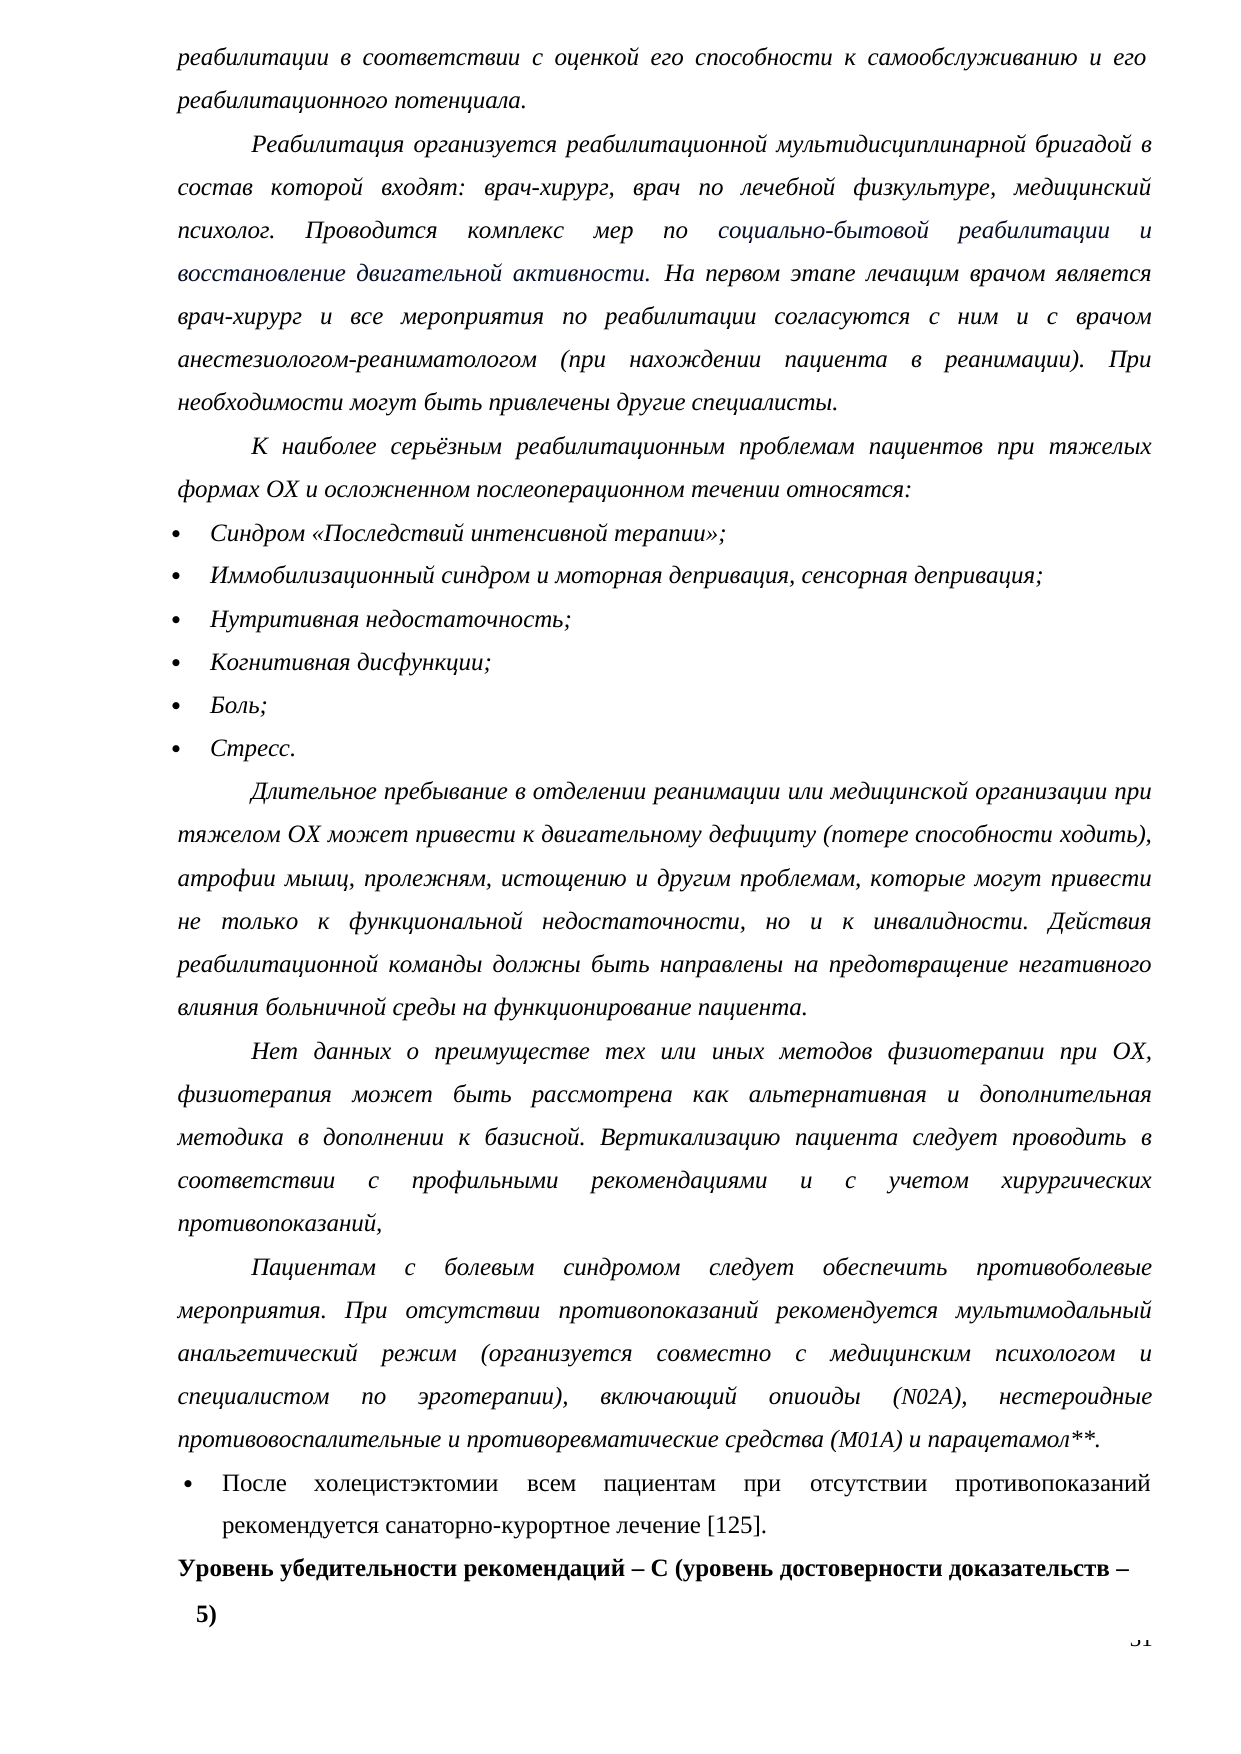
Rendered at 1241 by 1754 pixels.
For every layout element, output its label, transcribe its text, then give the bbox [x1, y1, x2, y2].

text реабилитации в соответствии с оценкой его способности к самообслуживанию и его реабилитационного потенциала. [177, 42, 1152, 114]
list Боль; [172, 690, 1167, 719]
text Реабилитация организуется реабилитационной мультидисциплинарной бригадой в состав которой входят: врач-хирург, врач по лечебной физкультуре, медицинский психолог. Проводится комплекс мер по социально-бытовой реабилитации и восстановление двигательной активности. На первом этапе лечащим врачом является врач-хирург и все мероприятия по реабилитации согласуются с ним и с врачом анестезиологом-реаниматологом (при нахождении пациента в реанимации). При необходимости могут быть привлечены другие специалисты. [177, 129, 1152, 416]
text Пациентам с болевым синдромом следует обеспечить противоболевые мероприятия. При отсутствии противопоказаний рекомендуется мультимодальный анальгетический режим (организуется совместно с медицинским психологом и специалистом по эрготерапии), включающий опиоиды (N02A), нестероидные противовоспалительные и противоревматические средства (M01A) и парацетамол**. [177, 1252, 1152, 1453]
list Синдром «Последствий интенсивной терапии»; [172, 518, 1167, 546]
text Нет данных о преимуществе тех или иных методов физиотерапии при ОХ, физиотерапия может быть рассмотрена как альтернативная и дополнительная методика в дополнении к базисной. Вертикализацию пациента следует проводить в соответствии с профильными рекомендациями и с учетом хирургических противопоказаний, [177, 1036, 1152, 1237]
subtitle Уровень убедительности рекомендаций – С (уровень достоверности доказательств – [177, 1553, 1167, 1582]
list Стресс. [172, 733, 1167, 762]
list Иммобилизационный синдром и моторная депривация, сенсорная депривация; [172, 561, 1167, 589]
list Когнитивная дисфункции; [172, 647, 1167, 676]
text К наиболее серьёзным реабилитационным проблемам пациентов при тяжелых формах ОХ и осложненном послеоперационном течении относятся: [177, 431, 1152, 503]
text Длительное пребывание в отделении реанимации или медицинской организации при тяжелом ОХ может привести к двигательному дефициту (потере способности ходить), атрофии мышц, пролежням, истощению и другим проблемам, которые могут привести не только к функциональной недостаточности, но и к инвалидности. Действия реабилитационной команды должны быть направлены на предотвращение негативного влияния больничной среды на функционирование пациента. [177, 776, 1152, 1021]
list После холецистэктомии всем пациентам при отсутствии противопоказаний рекомендуется санаторно-курортное лечение [125]. [184, 1468, 1152, 1538]
list Нутритивная недостаточность; [172, 604, 1167, 633]
